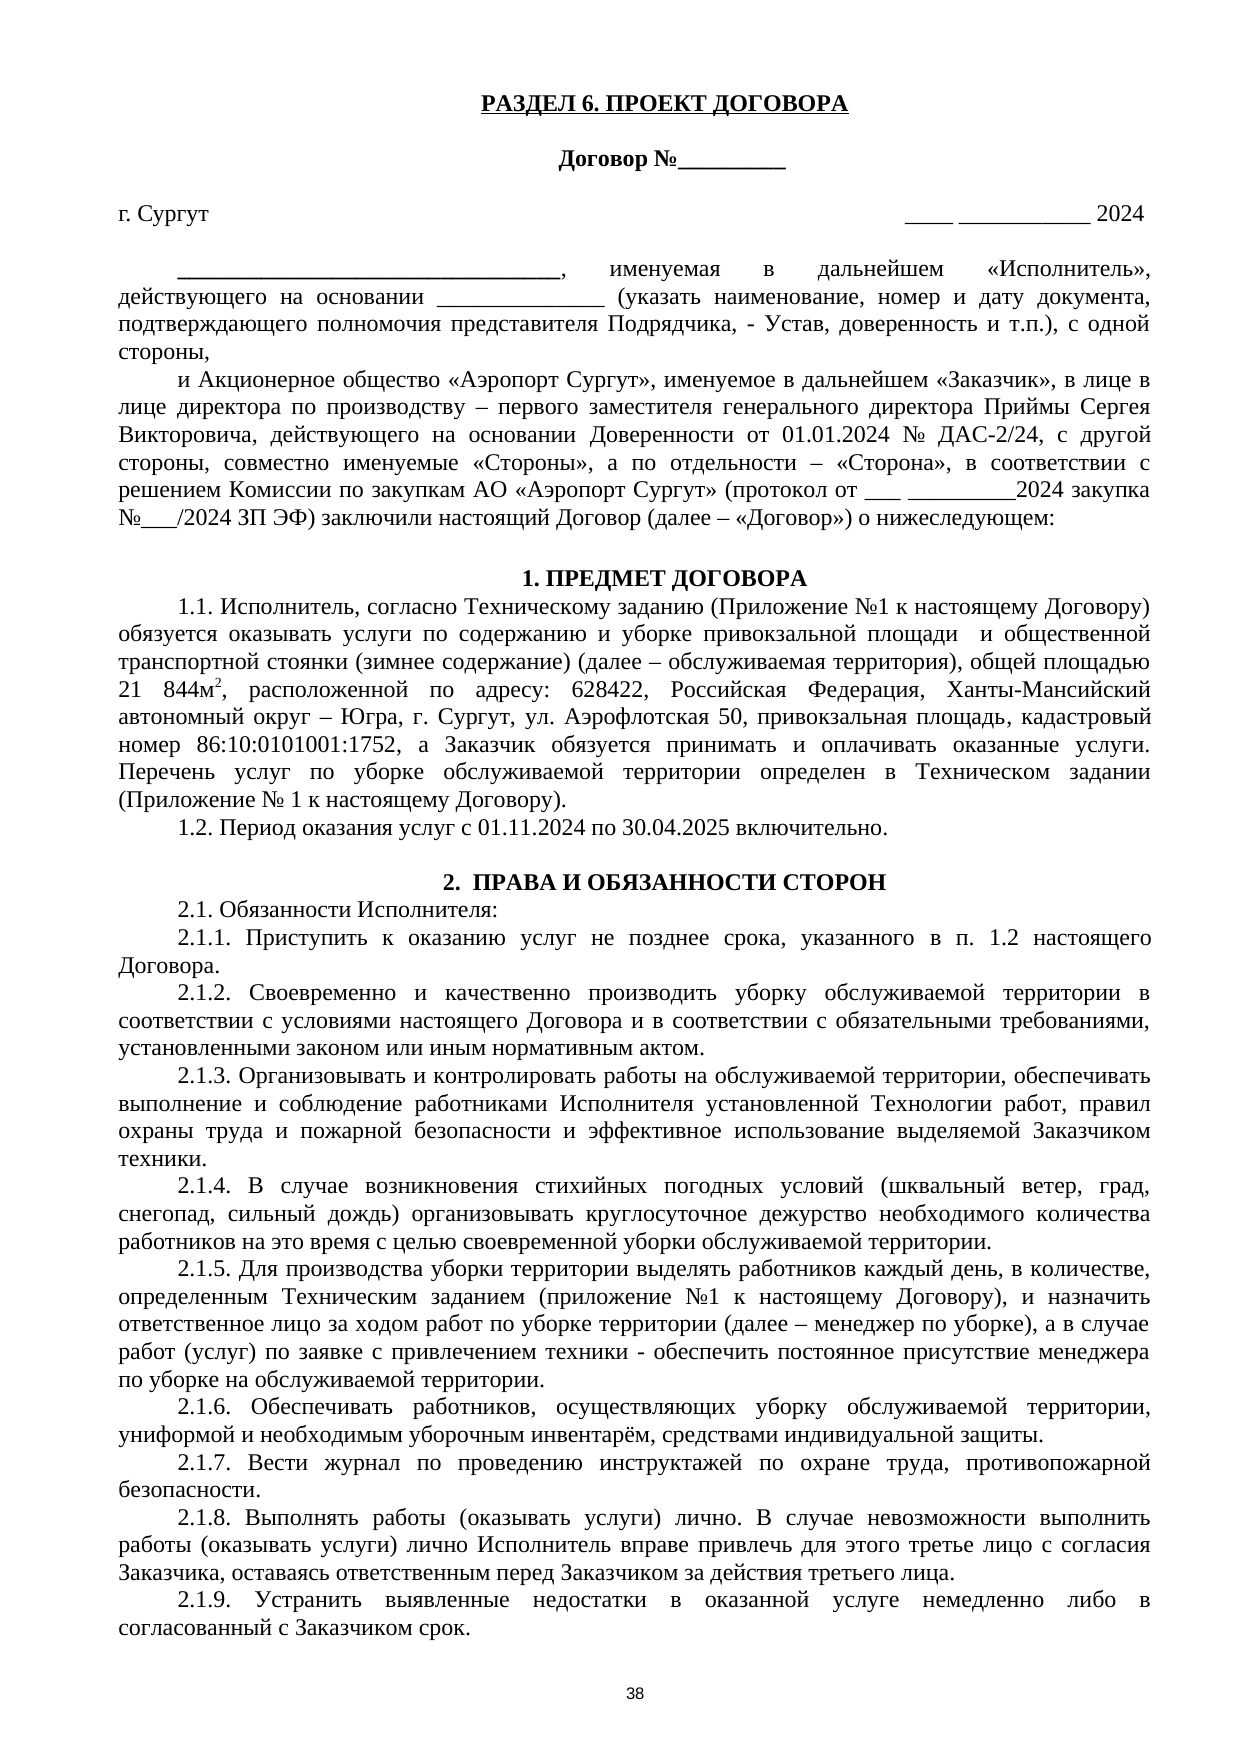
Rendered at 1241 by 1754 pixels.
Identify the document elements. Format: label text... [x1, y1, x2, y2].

text 2.1.6. Обеспечивать работников, осуществляющих уборку обслуживаемой территории, униформой и необходимым уборочным инвентарём, средствами индивидуальной защиты. [118, 1392, 1152, 1447]
text 1. ПРЕДМЕТ ДОГОВОРА [118, 564, 1152, 592]
text 2.1.4. В случае возникновения стихийных погодных условий (шквальный ветер, град, снегопад, сильный дождь) организовывать круглосуточное дежурство необходимого количества работников на это время с целью своевременной уборки обслуживаемой территории. [118, 1171, 1152, 1254]
text г. Сургут ____ ___________ 2024 [118, 199, 1152, 227]
text 2.1. Обязанности Исполнителя: [118, 895, 1152, 923]
text 2.1.2. Своевременно и качественно производить уборку обслуживаемой территории в соответствии с условиями настоящего Договора и в соответствии с обязательными требованиями, установленными законом или иным нормативным актом. [118, 978, 1152, 1061]
text и Акционерное общество «Аэропорт Сургут», именуемое в дальнейшем «Заказчик», в лице в лице директора по производству – первого заместителя генерального директора Приймы Сергея Викторовича, действующего на основании Доверенности от 01.01.2024 № ДАС-2/24, с другой стороны, совместно именуемые «Стороны», а по отдельности – «Сторона», в соответствии с решением Комиссии по закупкам АО «Аэропорт Сургут» (протокол от ___ _________2024 закупка №___/2024 ЗП ЭФ) заключили настоящий Договор (далее – «Договор») о нижеследующем: [118, 365, 1152, 530]
text 2.1.8. Выполнять работы (оказывать услуги) лично. В случае невозможности выполнить работы (оказывать услуги) лично Исполнитель вправе привлечь для этого третье лицо с согласия Заказчика, оставаясь ответственным перед Заказчиком за действия третьего лица. [118, 1503, 1152, 1586]
text 1.1. Исполнитель, согласно Техническому заданию (Приложение №1 к настоящему Договору) обязуется оказывать услуги по содержанию и уборке привокзальной площади и общественной транспортной стоянки (зимнее содержание) (далее – обслуживаемая территория), общей площадью 21 844м2, расположенной по адресу: 628422, Российская Федерация, Ханты-Мансийский автономный округ – Югра, г. Сургут, ул. Аэрофлотская 50, привокзальная площадь, кадастровый номер 86:10:0101001:1752, а Заказчик обязуется принимать и оплачивать оказанные услуги. Перечень услуг по уборке обслуживаемой территории определен в Техническом задании (Приложение № 1 к настоящему Договору). [118, 592, 1152, 813]
text 1.2. Период оказания услуг с 01.11.2024 по 30.04.2025 включительно. [118, 813, 1152, 840]
text 2. ПРАВА И ОБЯЗАННОСТИ СТОРОН [118, 868, 1152, 895]
text 2.1.9. Устранить выявленные недостатки в оказанной услуге немедленно либо в согласованный с Заказчиком срок. [118, 1586, 1152, 1641]
text 2.1.5. Для производства уборки территории выделять работников каждый день, в количестве, определенным Техническим заданием (приложение №1 к настоящему Договору), и назначить ответственное лицо за ходом работ по уборке территории (далее – менеджер по уборке), а в случае работ (услуг) по заявке с привлечением техники - обеспечить постоянное присутствие менеджера по уборке на обслуживаемой территории. [118, 1254, 1152, 1392]
text 2.1.3. Организовывать и контролировать работы на обслуживаемой территории, обеспечивать выполнение и соблюдение работниками Исполнителя установленной Технологии работ, правил охраны труда и пожарной безопасности и эффективное использование выделяемой Заказчиком техники. [118, 1061, 1152, 1171]
text РАЗДЕЛ 6. ПРОЕКТ ДОГОВОРА [118, 89, 1152, 116]
text 2.1.1. Приступить к оказанию услуг не позднее срока, указанного в п. 1.2 настоящего Договора. [118, 923, 1152, 978]
text Договор №_________ [118, 144, 1152, 171]
text 2.1.7. Вести журнал по проведению инструктажей по охране труда, противопожарной безопасности. [118, 1447, 1152, 1503]
text ________________________________, именуемая в дальнейшем «Исполнитель», действующего на основании ______________ (указать наименование, номер и дату документа, подтверждающего полномочия представителя Подрядчика, - Устав, доверенность и т.п.), с одной стороны, [118, 254, 1152, 365]
